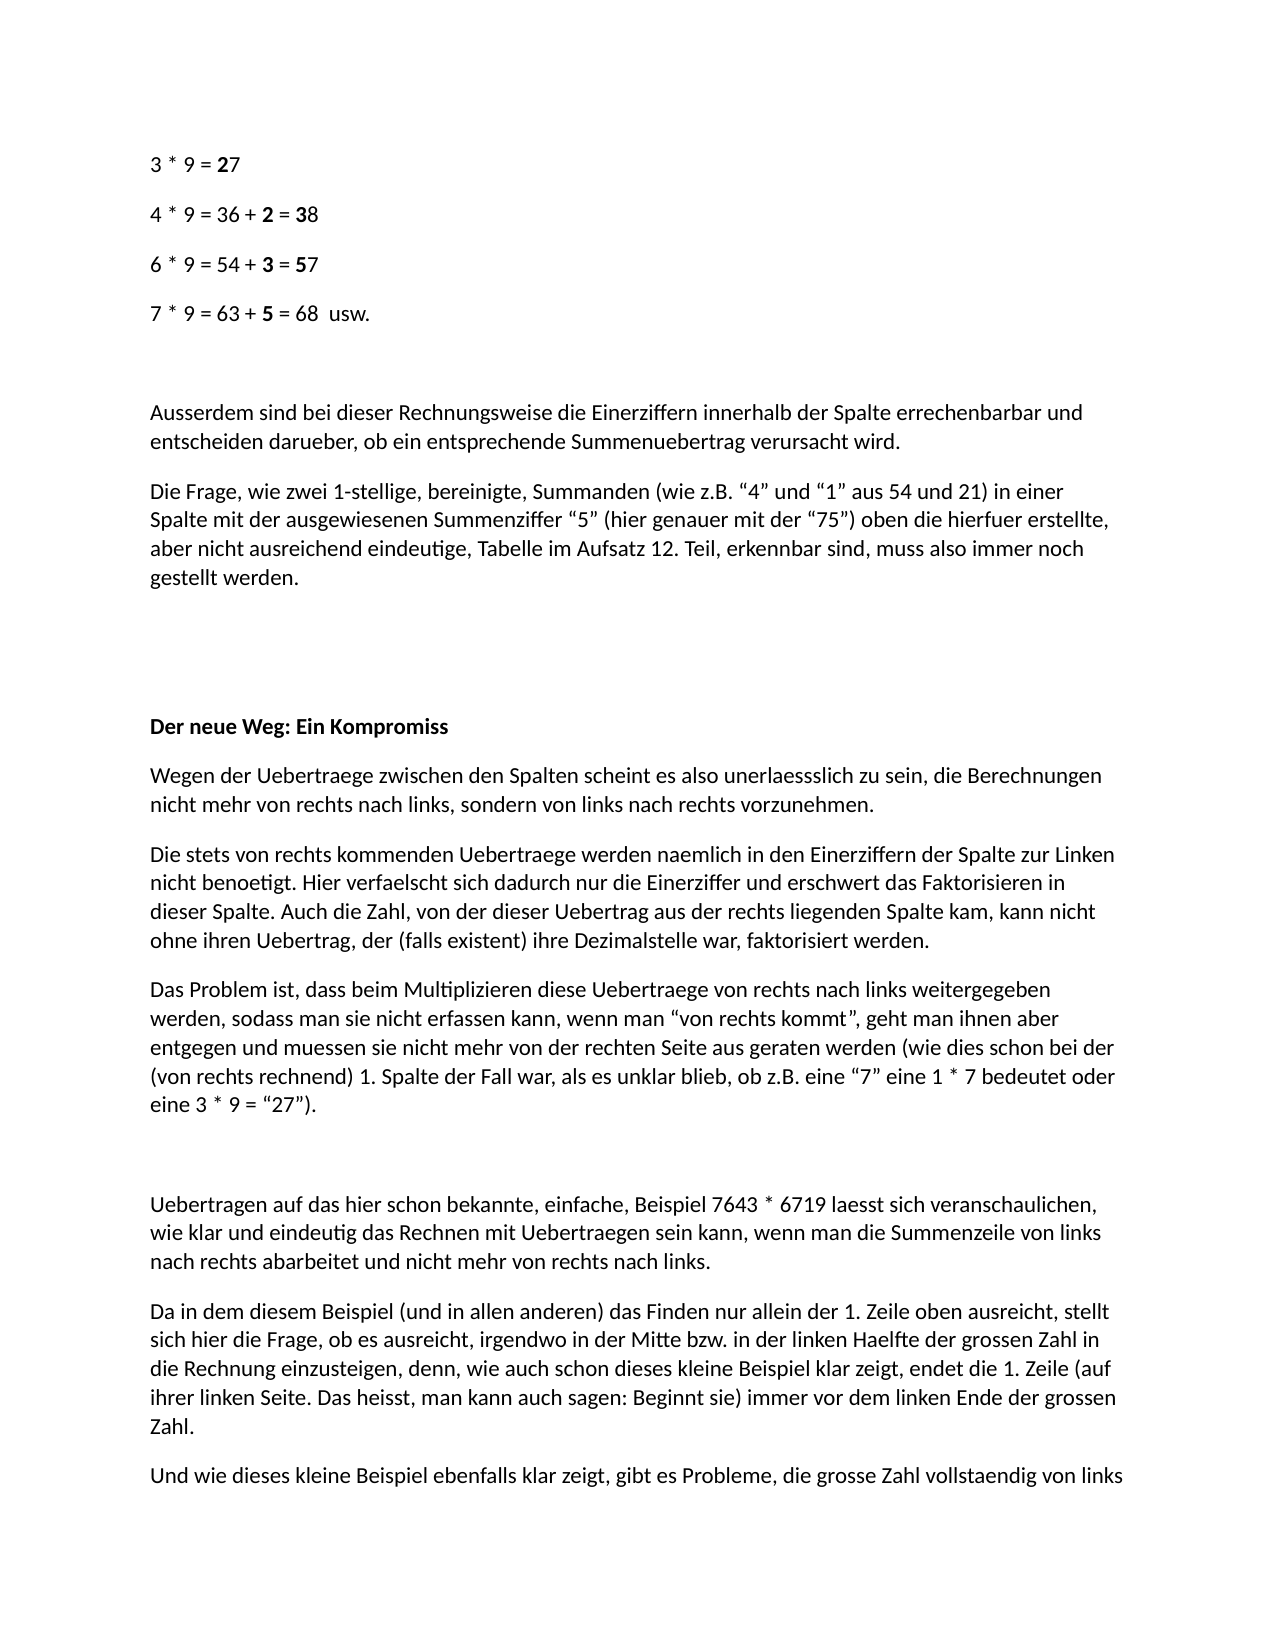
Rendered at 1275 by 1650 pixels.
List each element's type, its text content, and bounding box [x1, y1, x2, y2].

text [150, 1461, 1125, 1489]
text 3 * 9 = 27 [150, 150, 1125, 179]
text Der neue Weg: Ein Kompromiss [150, 711, 1125, 740]
text Die Frage, wie zwei 1-stellige, bereinigte, Summanden (wie z.B. “4” und “1” aus 54 und 21) in einer Spalte mit der ausgewiesenen Summenziffer “5” (hier genauer mit der “75”) oben die hierfuer erstellte, aber nicht ausreichend eindeutige, Tabelle im Aufsatz 12. Teil, erkennbar sind, muss also immer noch gestellt werden. [150, 476, 1125, 591]
text Uebertragen auf das hier schon bekannte, einfache, Beispiel 7643 * 6719 laesst sich veranschaulichen, wie klar und eindeutig das Rechnen mit Uebertraegen sein kann, wenn man die Summenzeile von links nach rechts abarbeitet und nicht mehr von rechts nach links. [150, 1189, 1125, 1275]
text 4 * 9 = 36 + 2 = 38 [150, 199, 1125, 228]
text 6 * 9 = 54 + 3 = 57 [150, 249, 1125, 278]
text Wegen der Uebertraege zwischen den Spalten scheint es also unerlaessslich zu sein, die Berechnungen nicht mehr von rechts nach links, sondern von links nach rechts vorzunehmen. [150, 761, 1125, 818]
text 7 * 9 = 63 + 5 = 68 usw. [150, 299, 1125, 327]
text Die stets von rechts kommenden Uebertraege werden naemlich in den Einerziffern der Spalte zur Linken nicht benoetigt. Hier verfaelscht sich dadurch nur die Einerziffer und erschwert das Faktorisieren in dieser Spalte. Auch die Zahl, von der dieser Uebertrag aus der rechts liegenden Spalte kam, kann nicht ohne ihren Uebertrag, der (falls existent) ihre Dezimalstelle war, faktorisiert werden. [150, 839, 1125, 954]
text Das Problem ist, dass beim Multiplizieren diese Uebertraege von rechts nach links weitergegeben werden, sodass man sie nicht erfassen kann, wenn man “von rechts kommt”, geht man ihnen aber entgegen und muessen sie nicht mehr von der rechten Seite aus geraten werden (wie dies schon bei der (von rechts rechnend) 1. Spalte der Fall war, als es unklar blieb, ob z.B. eine “7” eine 1 * 7 bedeutet oder eine 3 * 9 = “27”). [150, 975, 1125, 1119]
text Ausserdem sind bei dieser Rechnungsweise die Einerziffern innerhalb der Spalte errechenbarbar und entscheiden darueber, ob ein entsprechende Summenuebertrag verursacht wird. [150, 398, 1125, 455]
text Da in dem diesem Beispiel (und in allen anderen) das Finden nur allein der 1. Zeile oben ausreicht, stellt sich hier die Frage, ob es ausreicht, irgendwo in der Mitte bzw. in der linken Haelfte der grossen Zahl in die Rechnung einzusteigen, denn, wie auch schon dieses kleine Beispiel klar zeigt, endet die 1. Zeile (auf ihrer linken Seite. Das heisst, man kann auch sagen: Beginnt sie) immer vor dem linken Ende der grossen Zahl. [150, 1296, 1125, 1440]
